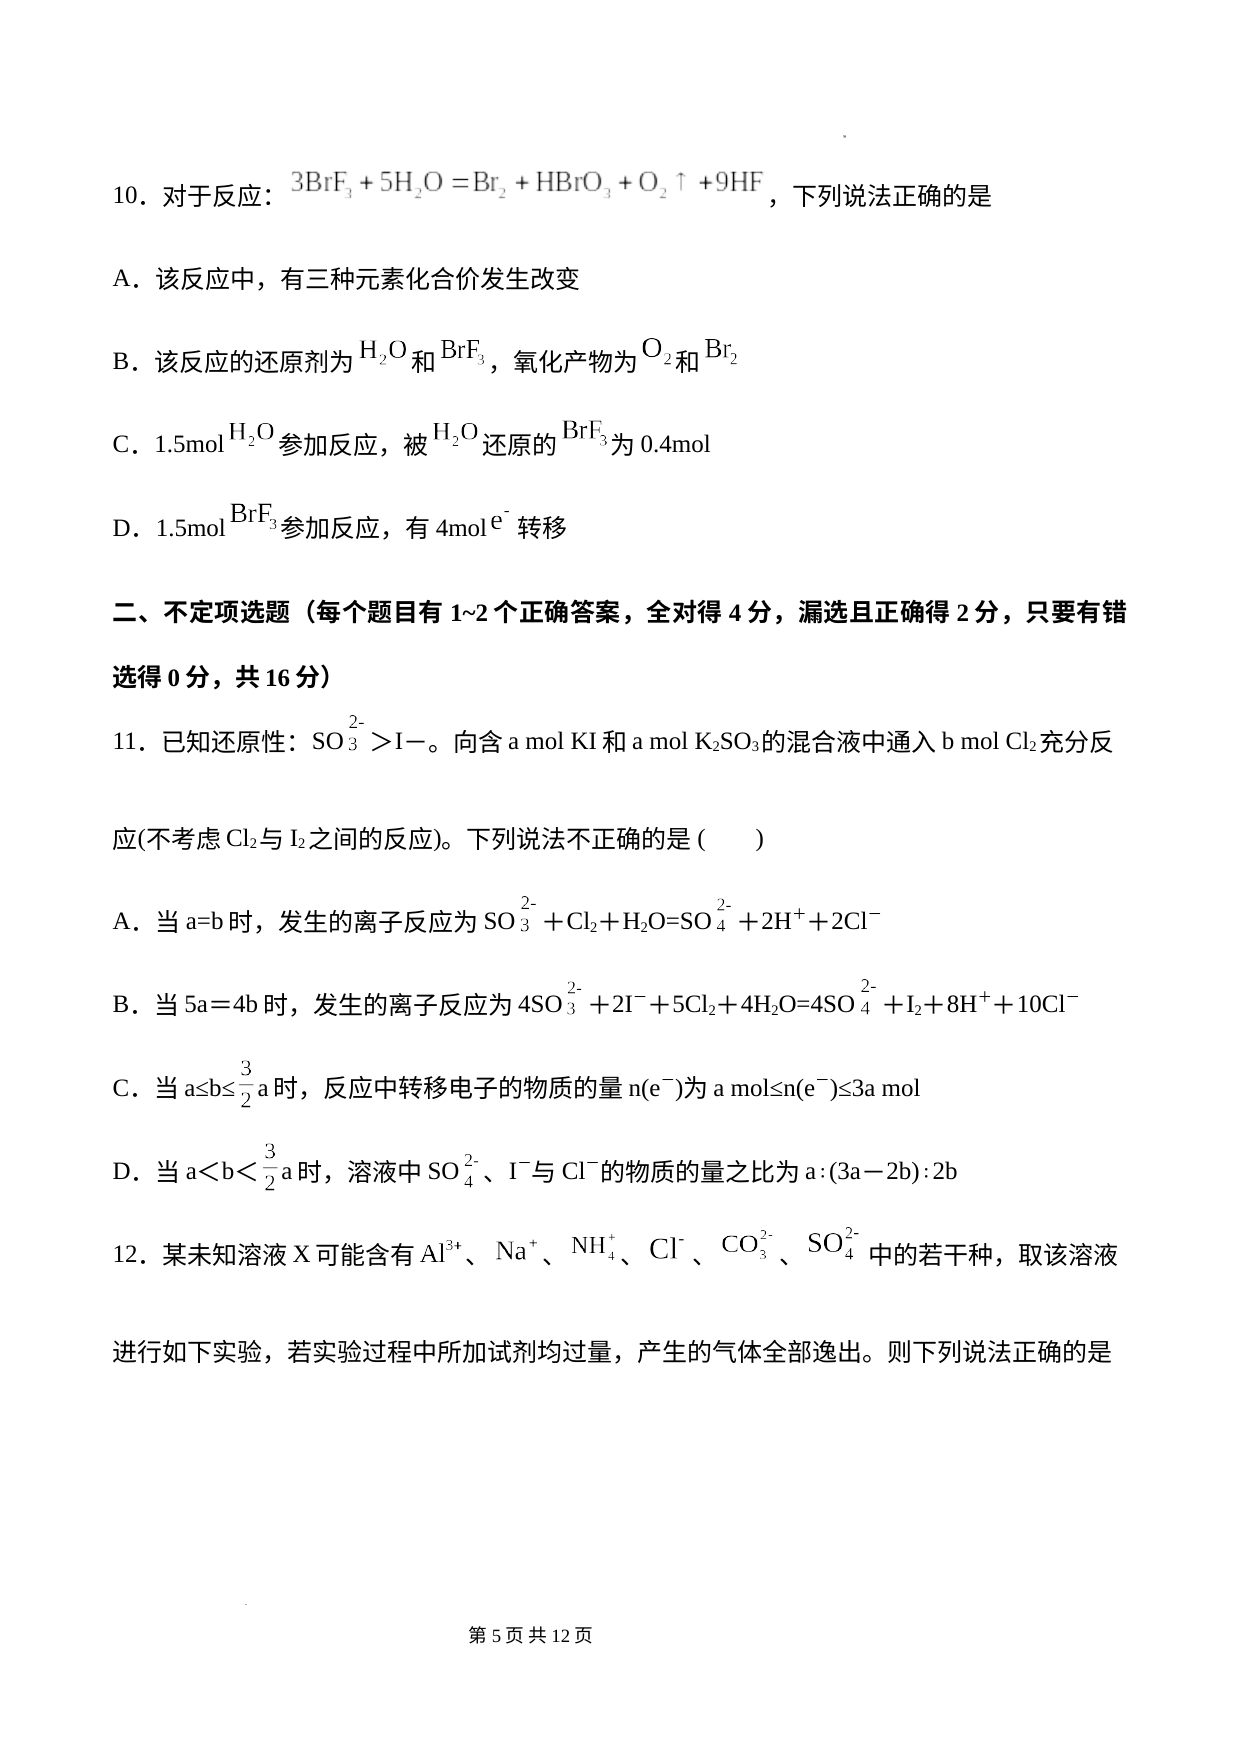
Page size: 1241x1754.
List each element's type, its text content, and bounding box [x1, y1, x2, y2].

text B．该反应的还原剂为和，氧化产物为和 [112, 328, 1128, 393]
text 11．已知还原性：SO＞I－。向含a mol KI和a mol K2SO3的混合液中通入b mol Cl2充分反应(不考虑Cl2与I2之间的反应)。下列说法不正确的是 ( ) [112, 708, 1128, 870]
text D．1.5mol参加反应，有4mol转移 [112, 494, 1128, 559]
text 12．某未知溶液X可能含有、、、、、中的若干种，取该溶液进行如下实验，若实验过程中所加试剂均过量，产生的气体全部逸出。则下列说法正确的是 [112, 1221, 1128, 1383]
text 10．对于反应：，下列说法正确的是 [112, 162, 1128, 227]
text C．当a≤b≤a时，反应中转移电子的物质的量n(e－)为a mol≤n(e－)≤3a mol [112, 1054, 1128, 1119]
text D．当a＜b＜a时，溶液中SO、I－与Cl－的物质的量之比为a∶(3a－2b)∶2b [112, 1138, 1128, 1203]
text B．当5a＝4b时，发生的离子反应为4SO＋2I－＋5Cl2＋4H2O=4SO＋I2＋8H＋＋10Cl－ [112, 971, 1128, 1036]
text A．该反应中，有三种元素化合价发生改变 [112, 245, 1128, 310]
text C．1.5mol参加反应，被还原的为0.4mol [112, 411, 1128, 476]
text 二、不定项选题（每个题目有1~2个正确答案，全对得4分，漏选且正确得2分，只要有错选得0分，共16分） [112, 578, 1128, 708]
text A．当a=b时，发生的离子反应为SO＋Cl2＋H2O=SO＋2H＋＋2Cl－ [112, 888, 1128, 953]
